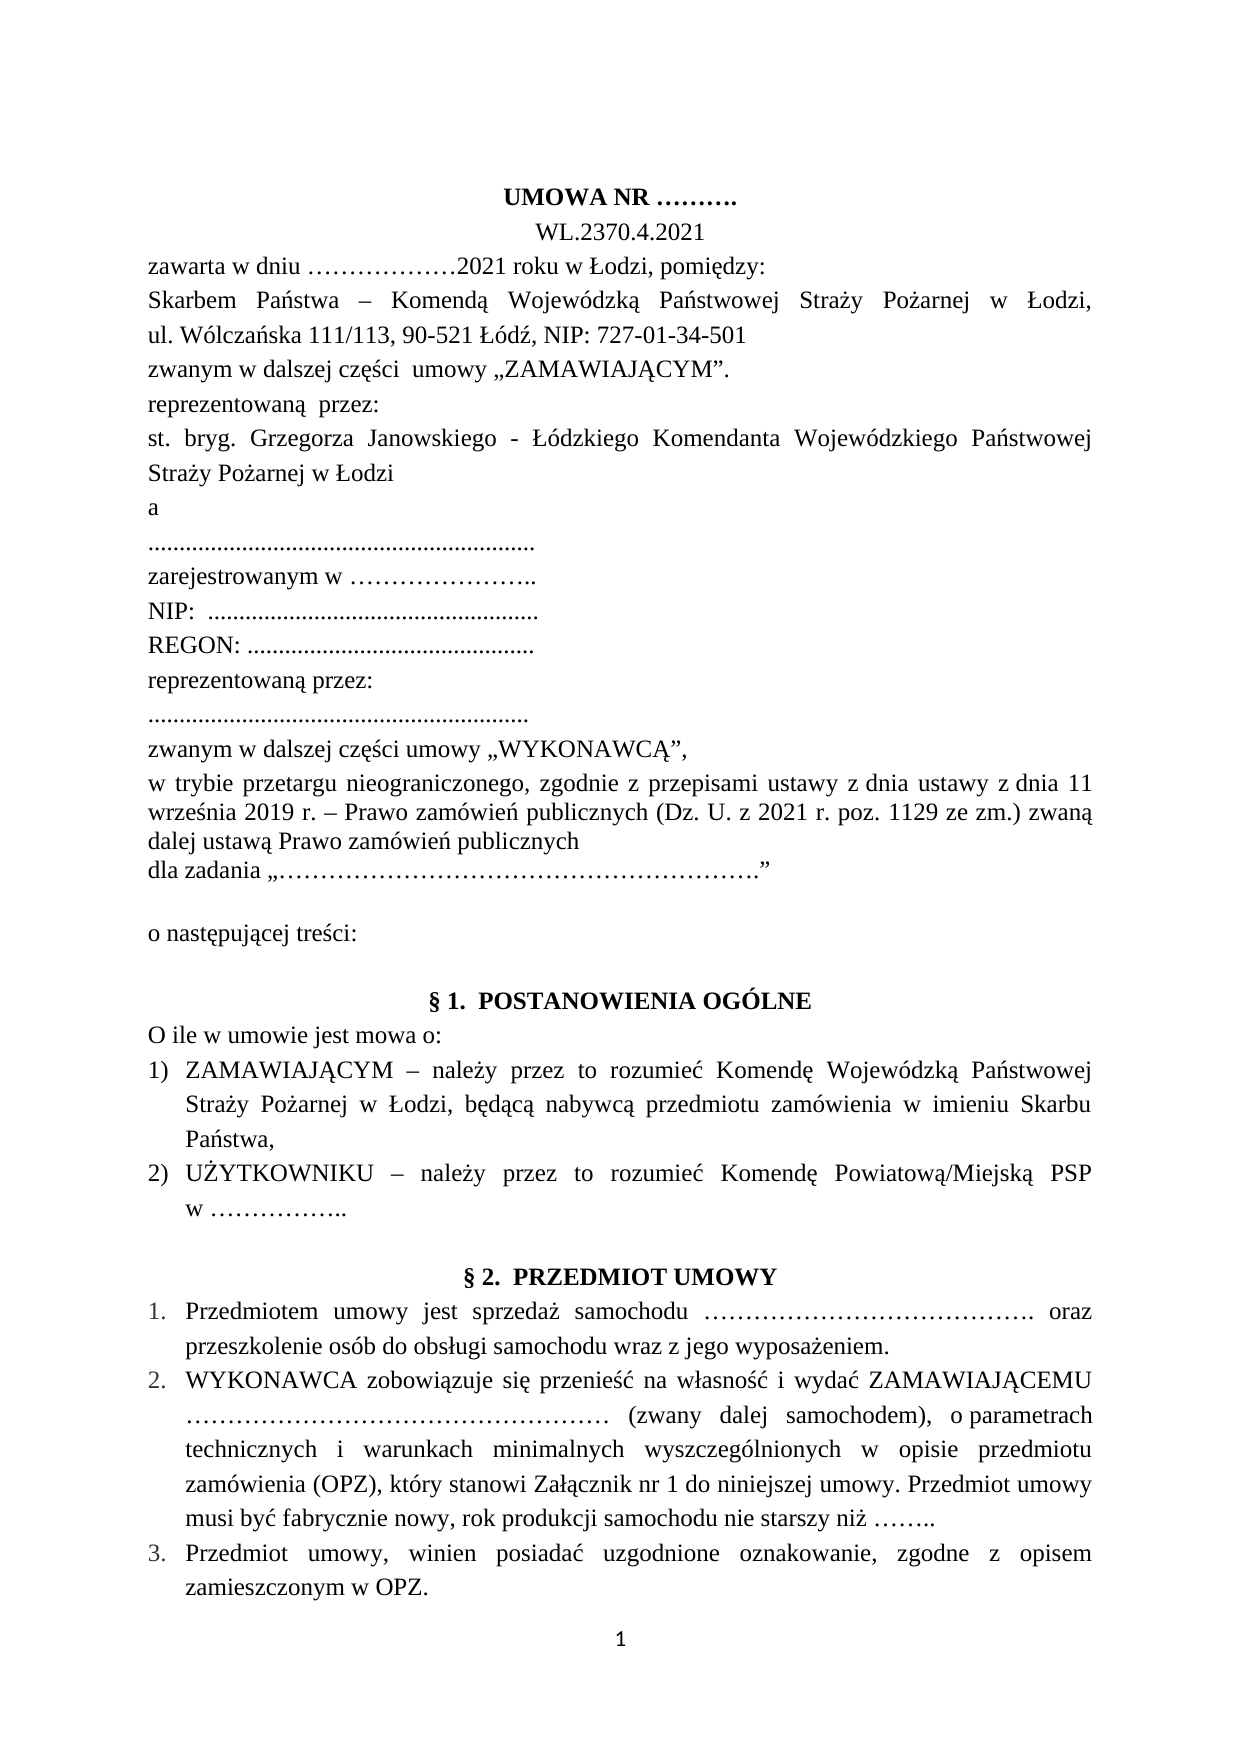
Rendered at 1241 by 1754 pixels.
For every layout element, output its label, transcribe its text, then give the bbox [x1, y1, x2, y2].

text § 1. POSTANOWIENIA OGÓLNE [148, 986, 1093, 1015]
text REGON: .............................................. [148, 630, 1093, 659]
list WYKONAWCA zobowiązuje się przenieść na własność i wydać ZAMAWIAJĄCEMU …………………………………………… (zwany dalej samochodem), o parametrach technicznych i warunkach minimalnych wyszczególnionych w opisie przedmiotu zamówienia (OPZ), który stanowi Załącznik nr 1 do niniejszej umowy. Przedmiot umowy musi być fabrycznie nowy, rok produkcji samochodu nie starszy niż …….. [148, 1365, 1093, 1532]
text zawarta w dniu ………………2021 roku w Łodzi, pomiędzy: [148, 251, 1093, 280]
list Przedmiotem umowy jest sprzedaż samochodu …………………………………. oraz przeszkolenie osób do obsługi samochodu wraz z jego wyposażeniem. [148, 1296, 1093, 1359]
text reprezentowaną przez: [148, 389, 1093, 418]
text § 2. PRZEDMIOT UMOWY [148, 1262, 1093, 1291]
text dla zadania „………………………………………………….” [148, 855, 1093, 883]
list UŻYTKOWNIKU – należy przez to rozumieć Komendę Powiatową/Miejską PSP w …………….. [148, 1158, 1093, 1222]
text o następującej treści: [148, 918, 1093, 947]
text zarejestrowanym w ………………….. [148, 561, 1093, 590]
text reprezentowaną przez: [148, 665, 1093, 693]
text WL.2370.4.2021 [148, 217, 1093, 245]
text O ile w umowie jest mowa o: [148, 1021, 1093, 1049]
text .............................................................. [148, 527, 1093, 556]
text st. bryg. Grzegorza Janowskiego - Łódzkiego Komendanta Wojewódzkiego Państwowej Straży Pożarnej w Łodzi [148, 423, 1093, 487]
text zwanym w dalszej części umowy „ZAMAWIAJĄCYM”. [148, 354, 1093, 383]
text UMOWA NR ………. [148, 182, 1093, 211]
text Skarbem Państwa – Komendą Wojewódzką Państwowej Straży Pożarnej w Łodzi, ul. Wólczańska 111/113, 90-521 Łódź, NIP: 727-01-34-501 [148, 286, 1093, 349]
text a [148, 492, 1093, 521]
text NIP: ..................................................... [148, 596, 1093, 624]
list Przedmiot umowy, winien posiadać uzgodnione oznakowanie, zgodne z opisem zamieszczonym w OPZ. [148, 1538, 1093, 1601]
text w trybie przetargu nieograniczonego, zgodnie z przepisami ustawy z dnia ustawy z dnia 11 września 2019 r. – Prawo zamówień publicznych (Dz. U. z 2021 r. poz. 1129 ze zm.) zwaną dalej ustawą Prawo zamówień publicznych [148, 768, 1093, 855]
list ZAMAWIAJĄCYM – należy przez to rozumieć Komendę Wojewódzką Państwowej Straży Pożarnej w Łodzi, będącą nabywcą przedmiotu zamówienia w imieniu Skarbu Państwa, [148, 1055, 1093, 1153]
text zwanym w dalszej części umowy „WYKONAWCĄ”, [148, 734, 1093, 762]
text ............................................................. [148, 699, 1093, 728]
